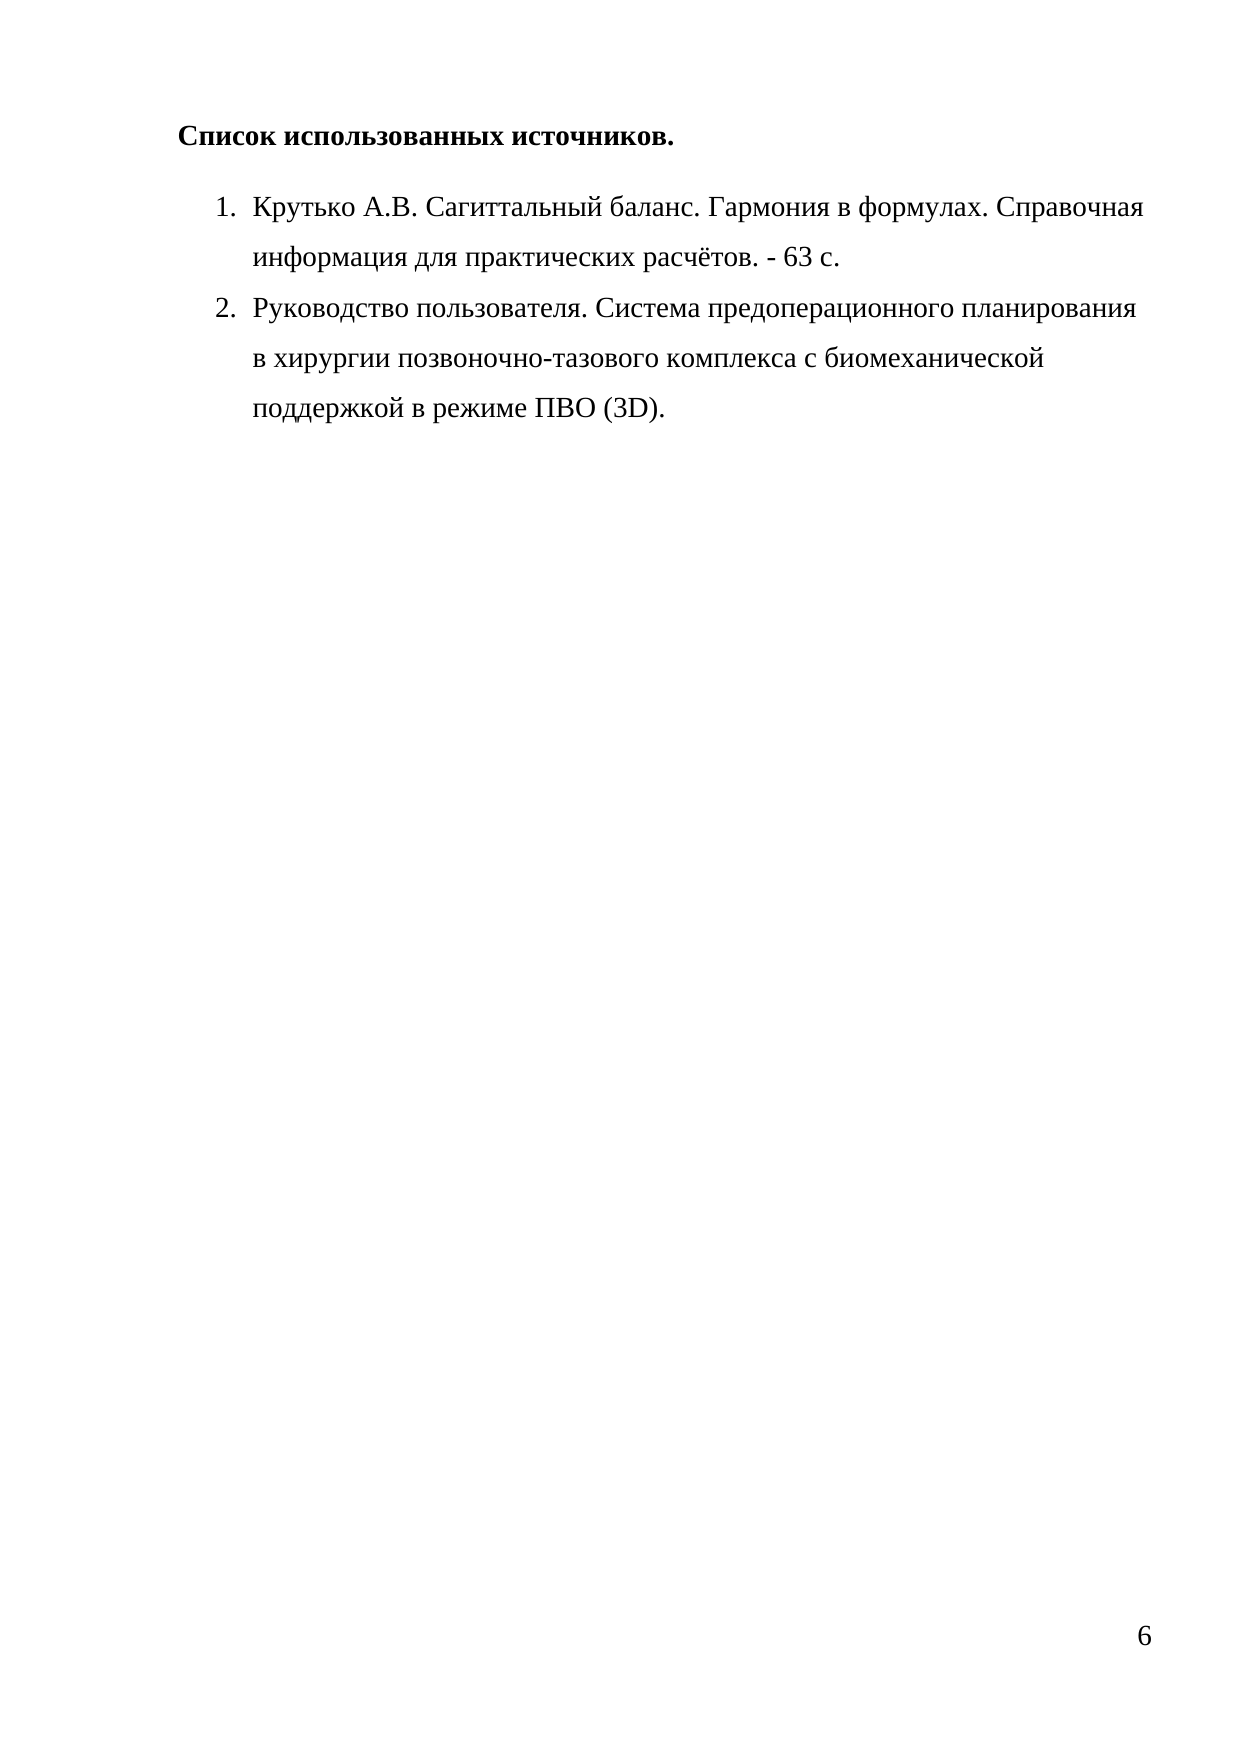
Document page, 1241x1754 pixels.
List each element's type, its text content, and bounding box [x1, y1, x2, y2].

text Список использованных источников. [177, 118, 1152, 152]
list Руководство пользователя. Система предоперационного планирования в хирургии позвоночно-тазового комплекса с биомеханической поддержкой в режиме ПВО (3D). [215, 290, 1152, 424]
list Крутько А.В. Сагиттальный баланс. Гармония в формулах. Справочная информация для практических расчётов. - 63 с. [215, 189, 1152, 273]
